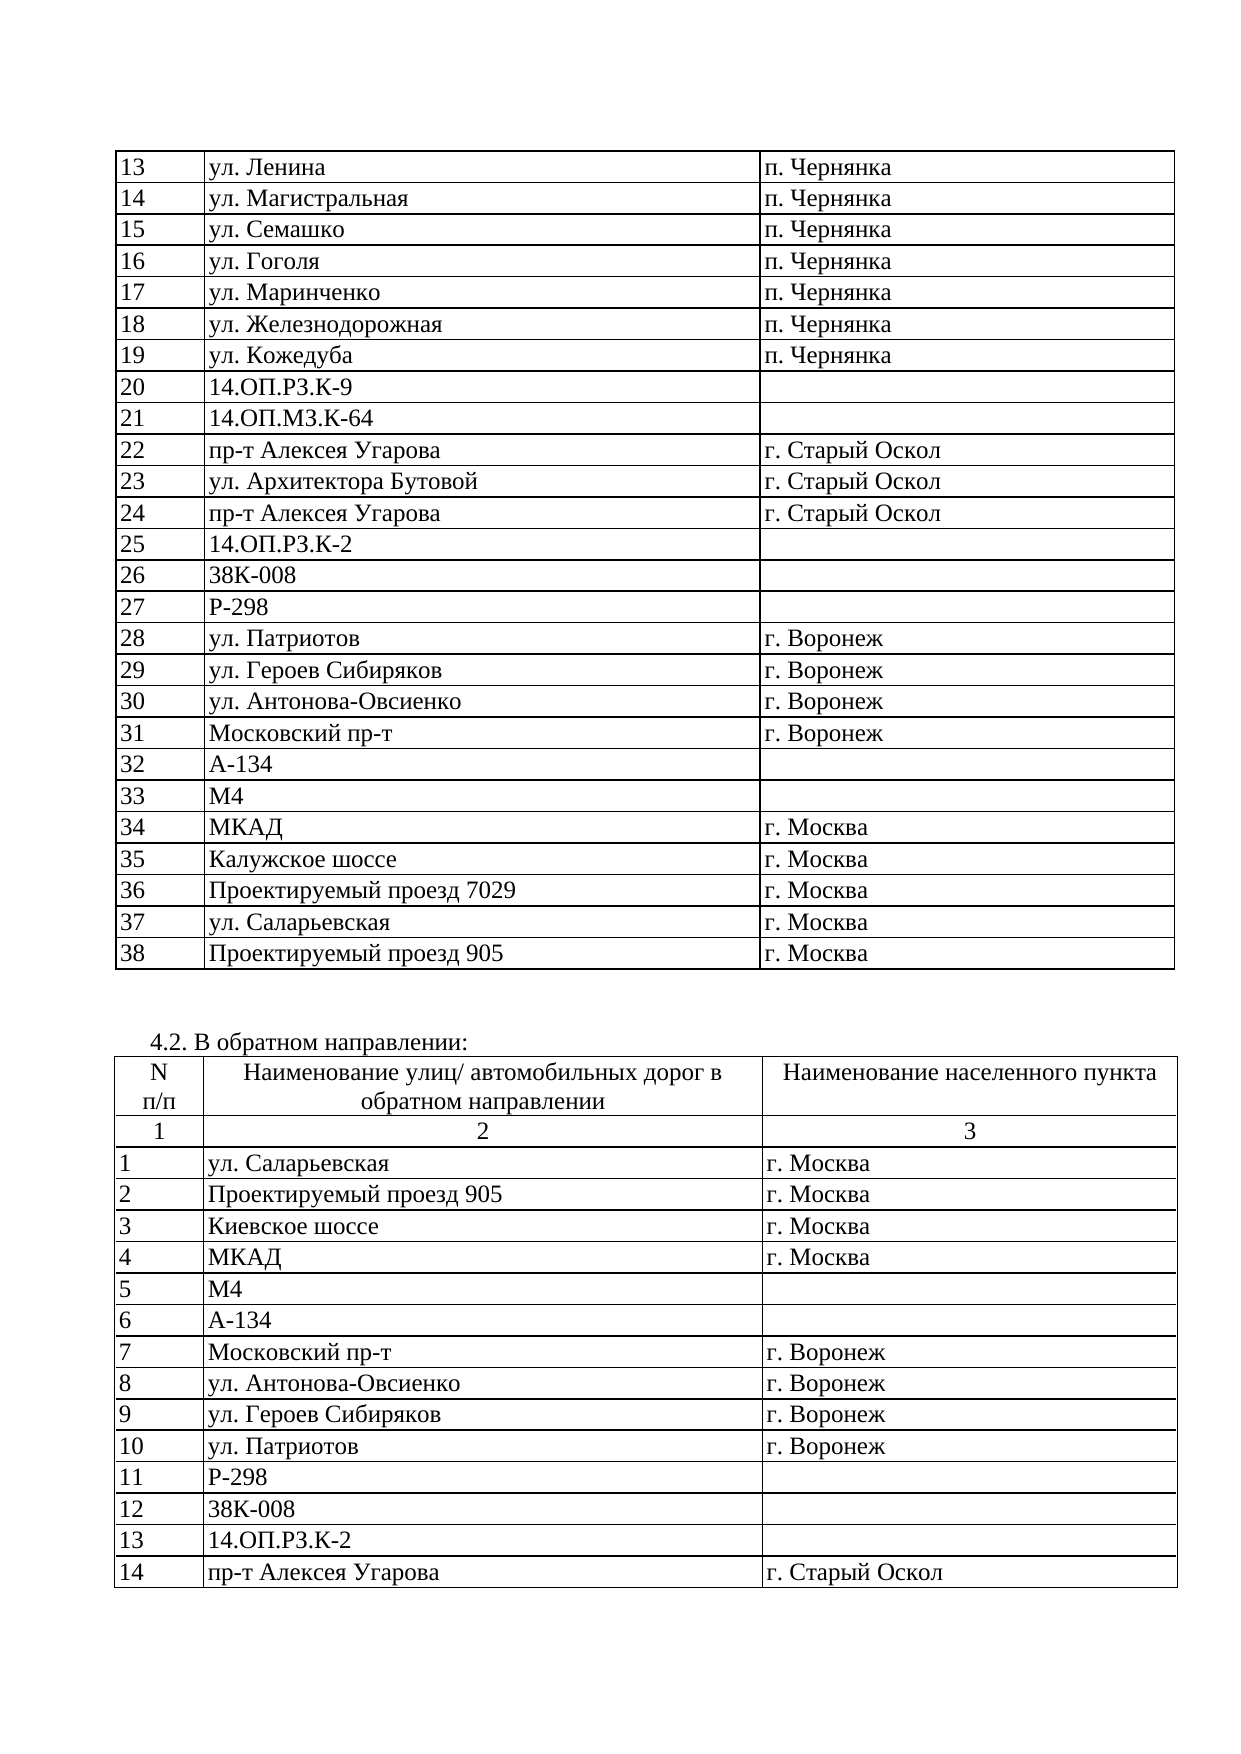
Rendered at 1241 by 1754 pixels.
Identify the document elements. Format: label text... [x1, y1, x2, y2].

table_cell [763, 1492, 1177, 1524]
text 4.2. В обратном направлении: [150, 1027, 1090, 1056]
table_cell г. Москва [761, 844, 1174, 873]
table_cell 11 [115, 1462, 203, 1492]
table_cell ул. Саларьевская [205, 907, 759, 936]
table_cell г. Старый Оскол [763, 1555, 1177, 1587]
table_cell 3 [763, 1115, 1177, 1146]
table_cell г. Воронеж [763, 1366, 1177, 1398]
table_cell ул. Саларьевская [204, 1148, 762, 1178]
table_cell г. Москва [763, 1209, 1177, 1241]
table_cell п. Чернянка [761, 277, 1174, 307]
table_cell г. Старый Оскол [761, 466, 1174, 496]
table_cell ул. Героев Сибиряков [205, 655, 759, 685]
table_cell 13 [117, 152, 204, 181]
table_cell г. Воронеж [763, 1398, 1177, 1429]
table_cell 20 [117, 372, 204, 402]
table_cell ул. Гоголя [205, 246, 759, 276]
table_cell г. Воронеж [763, 1429, 1177, 1461]
table_cell 18 [117, 309, 204, 339]
table_cell г. Москва [761, 938, 1174, 968]
table_cell МКАД [204, 1242, 762, 1272]
table_cell 1 [115, 1116, 203, 1146]
table_cell [761, 403, 1174, 433]
table_cell 14.ОП.РЗ.К-9 [205, 372, 759, 402]
table_cell п. Чернянка [761, 246, 1174, 276]
table_cell 2 [115, 1179, 203, 1209]
table_cell 37 [117, 907, 204, 936]
table_cell 21 [117, 403, 204, 433]
table_cell г. Воронеж [761, 655, 1174, 685]
table_cell ул. Маринченко [205, 277, 759, 307]
table_cell п. Чернянка [761, 340, 1174, 370]
table_cell [761, 529, 1174, 559]
table_cell г. Старый Оскол [761, 498, 1174, 527]
table_cell МКАД [205, 812, 759, 842]
table_cell [761, 561, 1174, 590]
table_cell п. Чернянка [761, 183, 1174, 213]
table_header N п/п [115, 1057, 203, 1115]
table_cell 24 [117, 498, 204, 527]
table_cell А-134 [204, 1305, 762, 1335]
table_header Наименование улиц/ автомобильных дорог в обратном направлении [204, 1057, 762, 1115]
table_cell г. Воронеж [761, 686, 1174, 716]
table_cell 4 [115, 1242, 203, 1272]
table_cell ул. Магистральная [205, 183, 759, 213]
table_cell пр-т Алексея Угарова [205, 498, 759, 527]
table_cell 23 [117, 466, 204, 496]
table_cell г. Москва [761, 875, 1174, 905]
table_cell 26 [117, 561, 204, 590]
table_cell Киевское шоссе [204, 1211, 762, 1241]
table_cell 25 [117, 529, 204, 559]
table_cell 22 [117, 435, 204, 464]
table_cell [761, 592, 1174, 622]
table_cell г. Москва [761, 812, 1174, 842]
table_cell пр-т Алексея Угарова [204, 1557, 762, 1587]
table_cell 17 [117, 277, 204, 307]
table_cell Проектируемый проезд 7029 [205, 875, 759, 905]
table_cell Проектируемый проезд 905 [204, 1179, 762, 1209]
table_cell 35 [117, 844, 204, 873]
table_cell [761, 749, 1174, 779]
table_cell Р-298 [205, 592, 759, 622]
table_cell 12 [115, 1493, 203, 1524]
table_cell 36 [117, 875, 204, 905]
table_cell [763, 1461, 1177, 1492]
table_cell г. Москва [763, 1241, 1177, 1272]
table_cell 14.ОП.МЗ.К-64 [205, 403, 759, 433]
table_cell ул. Патриотов [204, 1431, 762, 1461]
table_cell 30 [117, 686, 204, 716]
table_cell [761, 372, 1174, 402]
table_cell 15 [117, 215, 204, 244]
table_cell 31 [117, 718, 204, 748]
table_cell ул. Ленина [205, 152, 759, 181]
table_cell 7 [115, 1336, 203, 1366]
table_cell г. Москва [761, 907, 1174, 936]
table_cell ул. Патриотов [205, 623, 759, 653]
table_cell Калужское шоссе [205, 844, 759, 873]
table_cell г. Старый Оскол [761, 435, 1174, 464]
table_cell 38К-008 [204, 1494, 762, 1524]
table_cell 38К-008 [205, 561, 759, 590]
table_cell г. Воронеж [761, 623, 1174, 653]
table_cell ул. Героев Сибиряков [204, 1400, 762, 1429]
table_cell пр-т Алексея Угарова [205, 435, 759, 464]
table_cell ул. Антонова-Овсиенко [204, 1368, 762, 1398]
table_cell [761, 781, 1174, 811]
table_cell 14 [115, 1556, 203, 1587]
table_cell 38 [117, 938, 204, 968]
table_cell ул. Семашко [205, 215, 759, 244]
table_cell 32 [117, 749, 204, 779]
table_cell 3 [115, 1210, 203, 1241]
table_cell 33 [117, 781, 204, 811]
table_cell Р-298 [204, 1462, 762, 1492]
table_cell ул. Архитектора Бутовой [205, 466, 759, 496]
table_cell [763, 1304, 1177, 1335]
table_cell Московский пр-т [205, 718, 759, 748]
table_cell М4 [204, 1274, 762, 1303]
table_cell 10 [115, 1430, 203, 1461]
table_cell ул. Кожедуба [205, 340, 759, 370]
table_cell г. Москва [763, 1178, 1177, 1209]
table_cell 5 [115, 1273, 203, 1303]
table_cell 28 [117, 623, 204, 653]
table_cell [763, 1272, 1177, 1303]
table_cell п. Чернянка [761, 152, 1174, 181]
table_cell 6 [115, 1305, 203, 1335]
table_cell [763, 1524, 1177, 1555]
table_cell ул. Железнодорожная [205, 309, 759, 339]
table_cell 14 [117, 183, 204, 213]
table_cell г. Воронеж [763, 1335, 1177, 1366]
table_cell 27 [117, 592, 204, 622]
table_header Наименование населенного пункта [763, 1057, 1177, 1115]
table_cell 9 [115, 1399, 203, 1429]
table_cell Проектируемый проезд 905 [205, 938, 759, 968]
table_cell 13 [115, 1525, 203, 1555]
table_cell 14.ОП.РЗ.К-2 [205, 529, 759, 559]
table_cell 34 [117, 812, 204, 842]
table_cell п. Чернянка [761, 309, 1174, 339]
table_cell Московский пр-т [204, 1337, 762, 1366]
table_cell А-134 [205, 749, 759, 779]
table_cell 19 [117, 340, 204, 370]
table_cell 16 [117, 246, 204, 276]
table_cell 14.ОП.РЗ.К-2 [204, 1525, 762, 1555]
table_cell г. Воронеж [761, 718, 1174, 748]
table_cell ул. Антонова-Овсиенко [205, 686, 759, 716]
table_cell г. Москва [763, 1146, 1177, 1178]
table_cell 2 [204, 1116, 762, 1146]
table_cell 1 [115, 1147, 203, 1178]
table_cell п. Чернянка [761, 215, 1174, 244]
table_cell 8 [115, 1368, 203, 1398]
table_cell М4 [205, 781, 759, 811]
table_cell 29 [117, 655, 204, 685]
